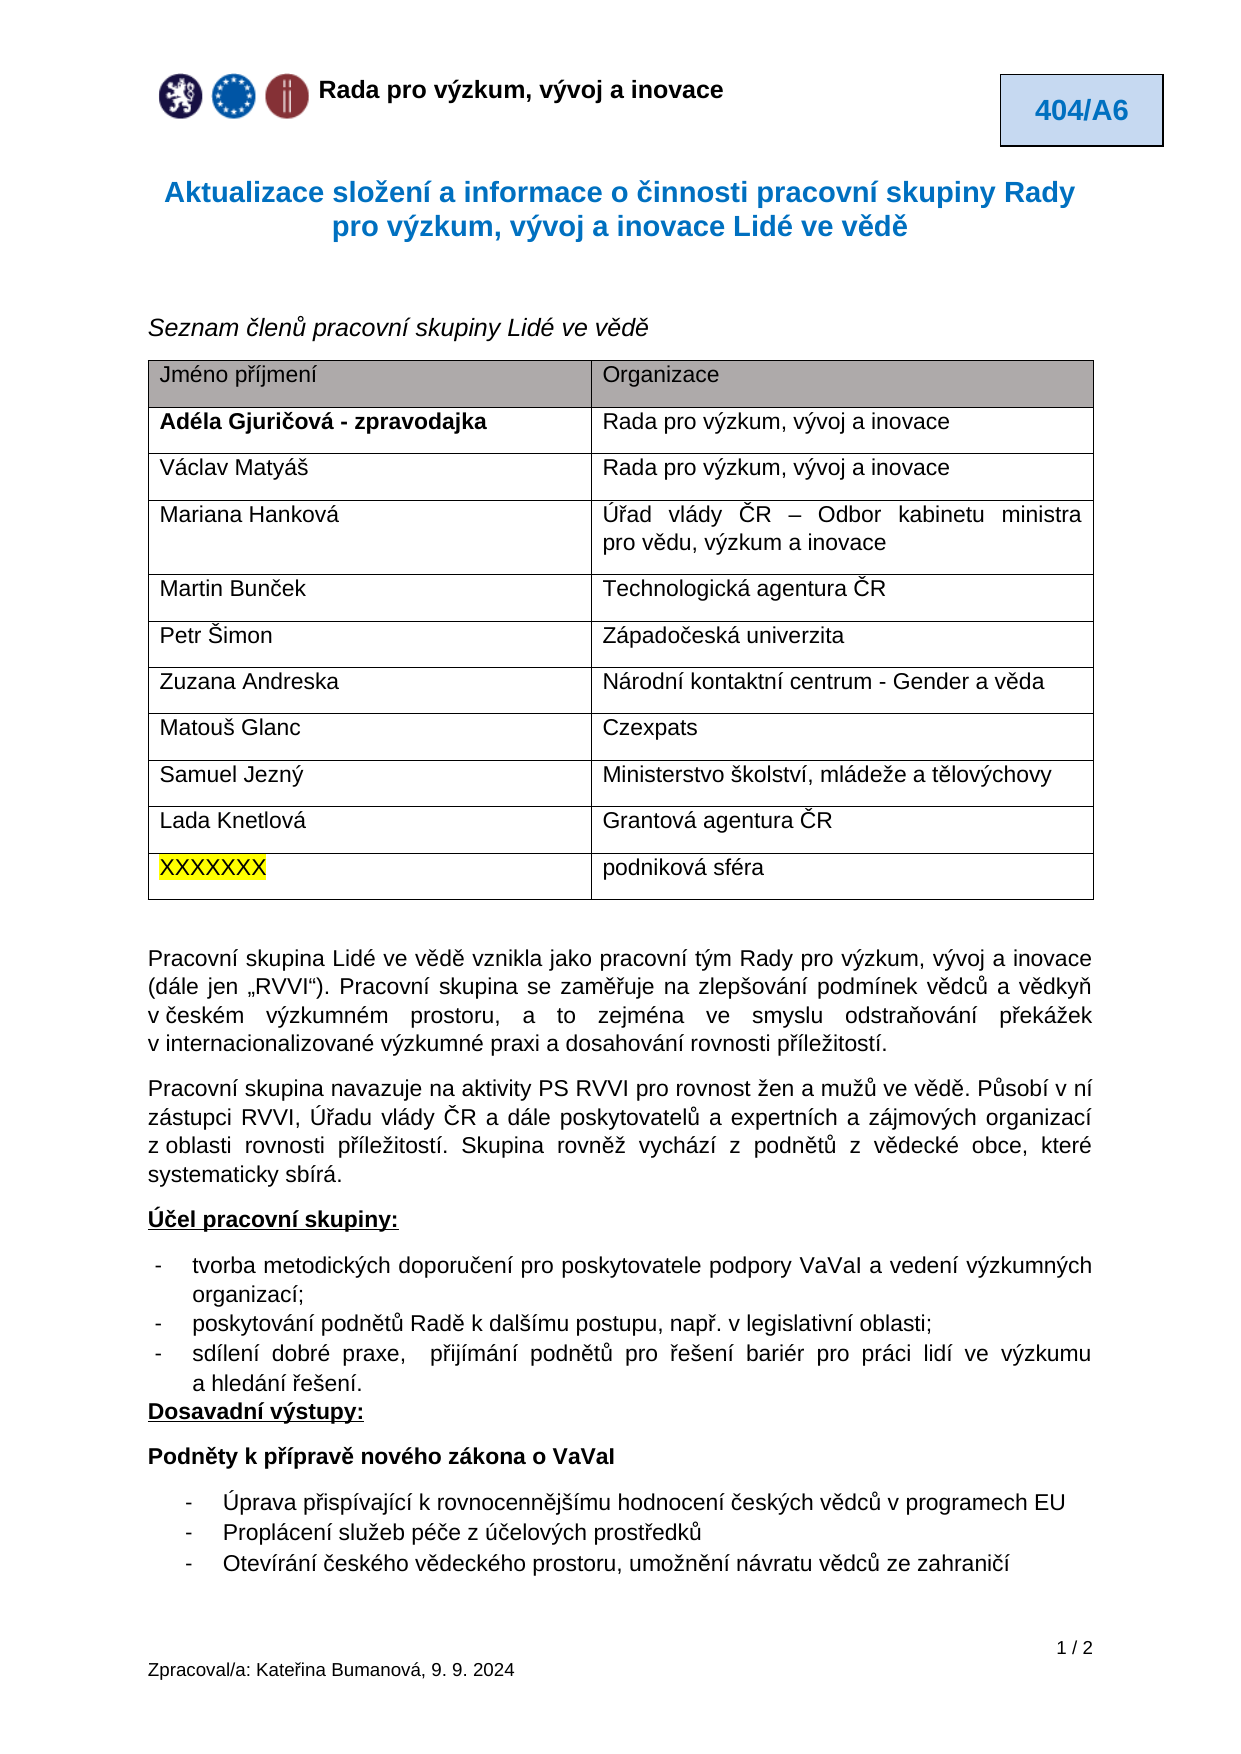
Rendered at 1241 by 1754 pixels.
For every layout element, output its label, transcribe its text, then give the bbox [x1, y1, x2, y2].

table_cell Mariana Hanková [149, 501, 591, 574]
table_cell Matouš Glanc [149, 714, 591, 760]
table_cell Západočeská univerzita [592, 622, 1093, 667]
table_cell XXXXXXX [149, 854, 591, 899]
table_cell Ministerstvo školství, mládeže a tělovýchovy [592, 761, 1093, 806]
table_cell Czexpats [592, 714, 1093, 760]
table_cell Lada Knetlová [149, 807, 591, 852]
table_header Organizace [592, 361, 1093, 407]
list Otevírání českého vědeckého prostoru, umožnění návratu vědců ze zahraničí [185, 1549, 1093, 1577]
list poskytování podnětů Radě k dalšímu postupu, např. v legislativní oblasti; [154, 1309, 1093, 1337]
table_cell Petr Šimon [149, 622, 591, 667]
text Aktualizace složení a informace o činnosti pracovní skupiny Rady pro výzkum, vývoj a inovace Lidé ve vědě [148, 176, 1093, 243]
text Pracovní skupina navazuje na aktivity PS RVVI pro rovnost žen a mužů ve vědě. Působí v ní zástupci RVVI, Úřadu vlády ČR a dále poskytovatelů a expertních a zájmových organizací z oblasti rovnosti příležitostí. Skupina rovněž vychází z podnětů z vědecké obce, které systematicky sbírá. [148, 1075, 1093, 1187]
table_cell Grantová agentura ČR [592, 807, 1093, 852]
text Účel pracovní skupiny: [148, 1206, 1093, 1232]
table_cell Adéla Gjuričová - zpravodajka [149, 408, 591, 453]
table_cell Národní kontaktní centrum - Gender a věda [592, 668, 1093, 713]
table_cell Zuzana Andreska [149, 668, 591, 713]
table_cell Martin Bunček [149, 575, 591, 621]
list Úprava přispívající k rovnocennějšímu hodnocení českých vědců v programech EU [185, 1488, 1093, 1516]
table_cell Úřad vlády ČR – Odbor kabinetu ministra pro vědu, výzkum a inovace [592, 501, 1093, 574]
text Dosavadní výstupy: [148, 1398, 1093, 1424]
list sdílení dobré praxe, přijímání podnětů pro řešení bariér pro práci lidí ve výzkumu a hledání řešení. [154, 1339, 1093, 1396]
text Pracovní skupina Lidé ve vědě vznikla jako pracovní tým Rady pro výzkum, vývoj a inovace (dále jen „RVVI“). Pracovní skupina se zaměřuje na zlepšování podmínek vědců a vědkyň v českém výzkumném prostoru, a to zejména ve smyslu odstraňování překážek v internacionalizované výzkumné praxi a dosahování rovnosti příležitostí. [148, 945, 1093, 1057]
picture [158, 73, 309, 120]
list tvorba metodických doporučení pro poskytovatele podpory VaVaI a vedení výzkumných organizací; [154, 1251, 1093, 1307]
table_cell Rada pro výzkum, vývoj a inovace [592, 454, 1093, 499]
table_cell podniková sféra [592, 854, 1093, 899]
text Seznam členů pracovní skupiny Lidé ve vědě [148, 313, 1093, 341]
table_cell Samuel Jezný [149, 761, 591, 806]
text Podněty k přípravě nového zákona o VaVaI [148, 1443, 1093, 1469]
table_cell Technologická agentura ČR [592, 575, 1093, 621]
list Proplácení služeb péče z účelových prostředků [185, 1518, 1093, 1547]
table_cell Václav Matyáš [149, 454, 591, 499]
table_cell Rada pro výzkum, vývoj a inovace [592, 408, 1093, 453]
table_header Jméno příjmení [149, 361, 591, 407]
